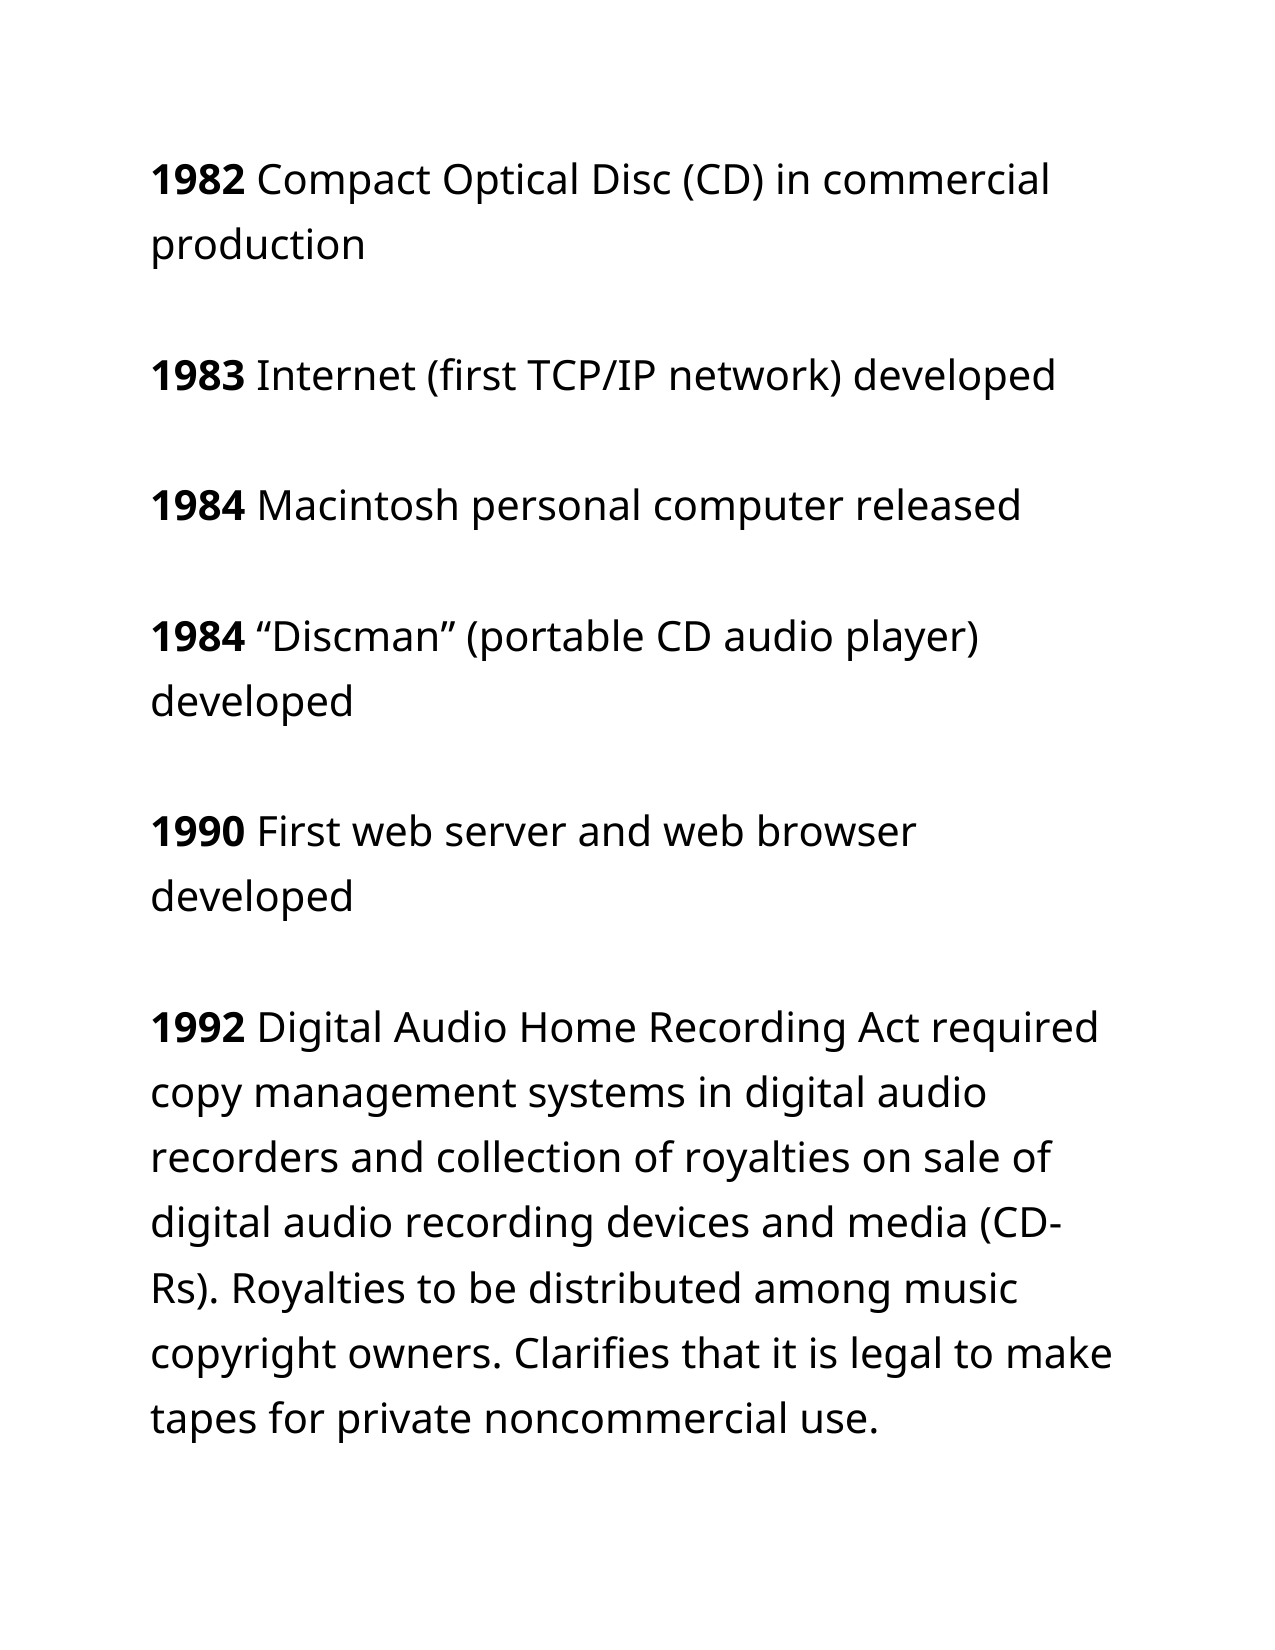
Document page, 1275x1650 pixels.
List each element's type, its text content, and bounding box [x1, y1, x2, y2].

text 1982 Compact Optical Disc (CD) in commercial production [150, 150, 1125, 272]
text copy management systems in digital audio recorders and collection of royalties on sale of digital audio recording devices and media (CD-Rs). Royalties to be distributed among music copyright owners. Clarifies that it is legal to make tapes for private noncommercial use. [150, 1063, 1125, 1446]
text 1990 First web server and web browser developed [150, 802, 1125, 924]
text 1984 Macintosh personal computer released [150, 476, 1125, 533]
text 1992 Digital Audio Home Recording Act required [150, 998, 1125, 1054]
text 1984 “Discman” (portable CD audio player) developed [150, 606, 1125, 728]
text 1983 Internet (first TCP/IP network) developed [150, 346, 1125, 402]
